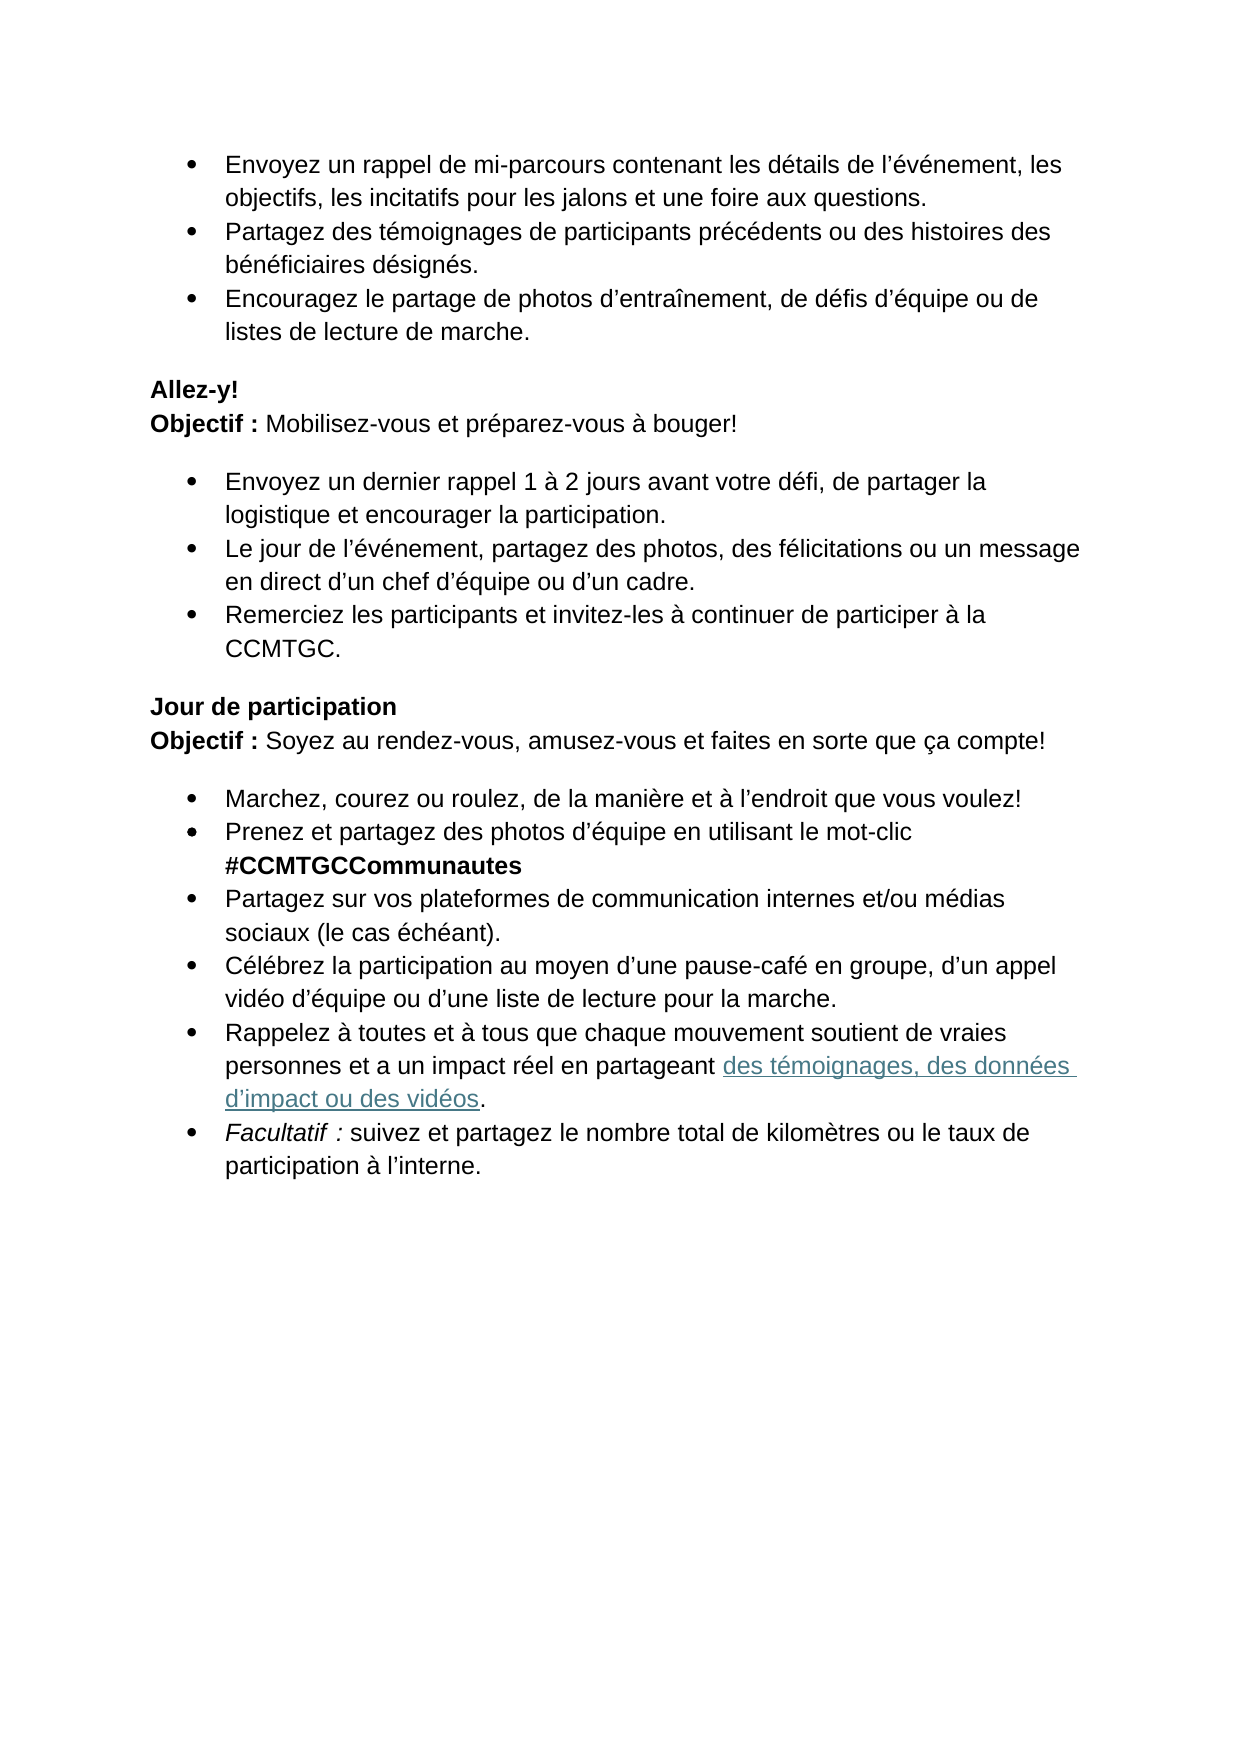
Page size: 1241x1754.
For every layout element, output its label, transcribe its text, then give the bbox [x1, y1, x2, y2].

list Remerciez les participants et invitez-les à continuer de participer à la CCMTGC. [187, 601, 1090, 663]
list Partagez sur vos plateformes de communication internes et/ou médias sociaux (le cas échéant). [187, 884, 1090, 946]
text Allez-y! Objectif : Mobilisez-vous et préparez-vous à bouger! [150, 375, 1090, 437]
text Jour de participation Objectif : Soyez au rendez-vous, amusez-vous et faites en sorte que ça compte! [150, 692, 1090, 754]
list Rappelez à toutes et à tous que chaque mouvement soutient de vraies personnes et a un impact réel en partageant des témoignages, des données d’impact ou des vidéos. [187, 1018, 1090, 1113]
list Partagez des témoignages de participants précédents ou des histoires des bénéficiaires désignés. [187, 217, 1090, 279]
list Envoyez un dernier rappel 1 à 2 jours avant votre défi, de partager la logistique et encourager la participation. [187, 467, 1090, 529]
list Prenez et partagez des photos d’équipe en utilisant le mot-clic #CCMTGCCommunautes [187, 817, 1090, 879]
list Envoyez un rappel de mi-parcours contenant les détails de l’événement, les objectifs, les incitatifs pour les jalons et une foire aux questions. [187, 150, 1090, 212]
list Célébrez la participation au moyen d’une pause-café en groupe, d’un appel vidéo d’équipe ou d’une liste de lecture pour la marche. [187, 951, 1090, 1013]
list Marchez, courez ou roulez, de la manière et à l’endroit que vous voulez! [187, 784, 1090, 813]
list Facultatif : suivez et partagez le nombre total de kilomètres ou le taux de participation à l’interne. [187, 1118, 1090, 1180]
list Encouragez le partage de photos d’entraînement, de défis d’équipe ou de listes de lecture de marche. [187, 283, 1090, 346]
list Le jour de l’événement, partagez des photos, des félicitations ou un message en direct d’un chef d’équipe ou d’un cadre. [187, 534, 1090, 596]
